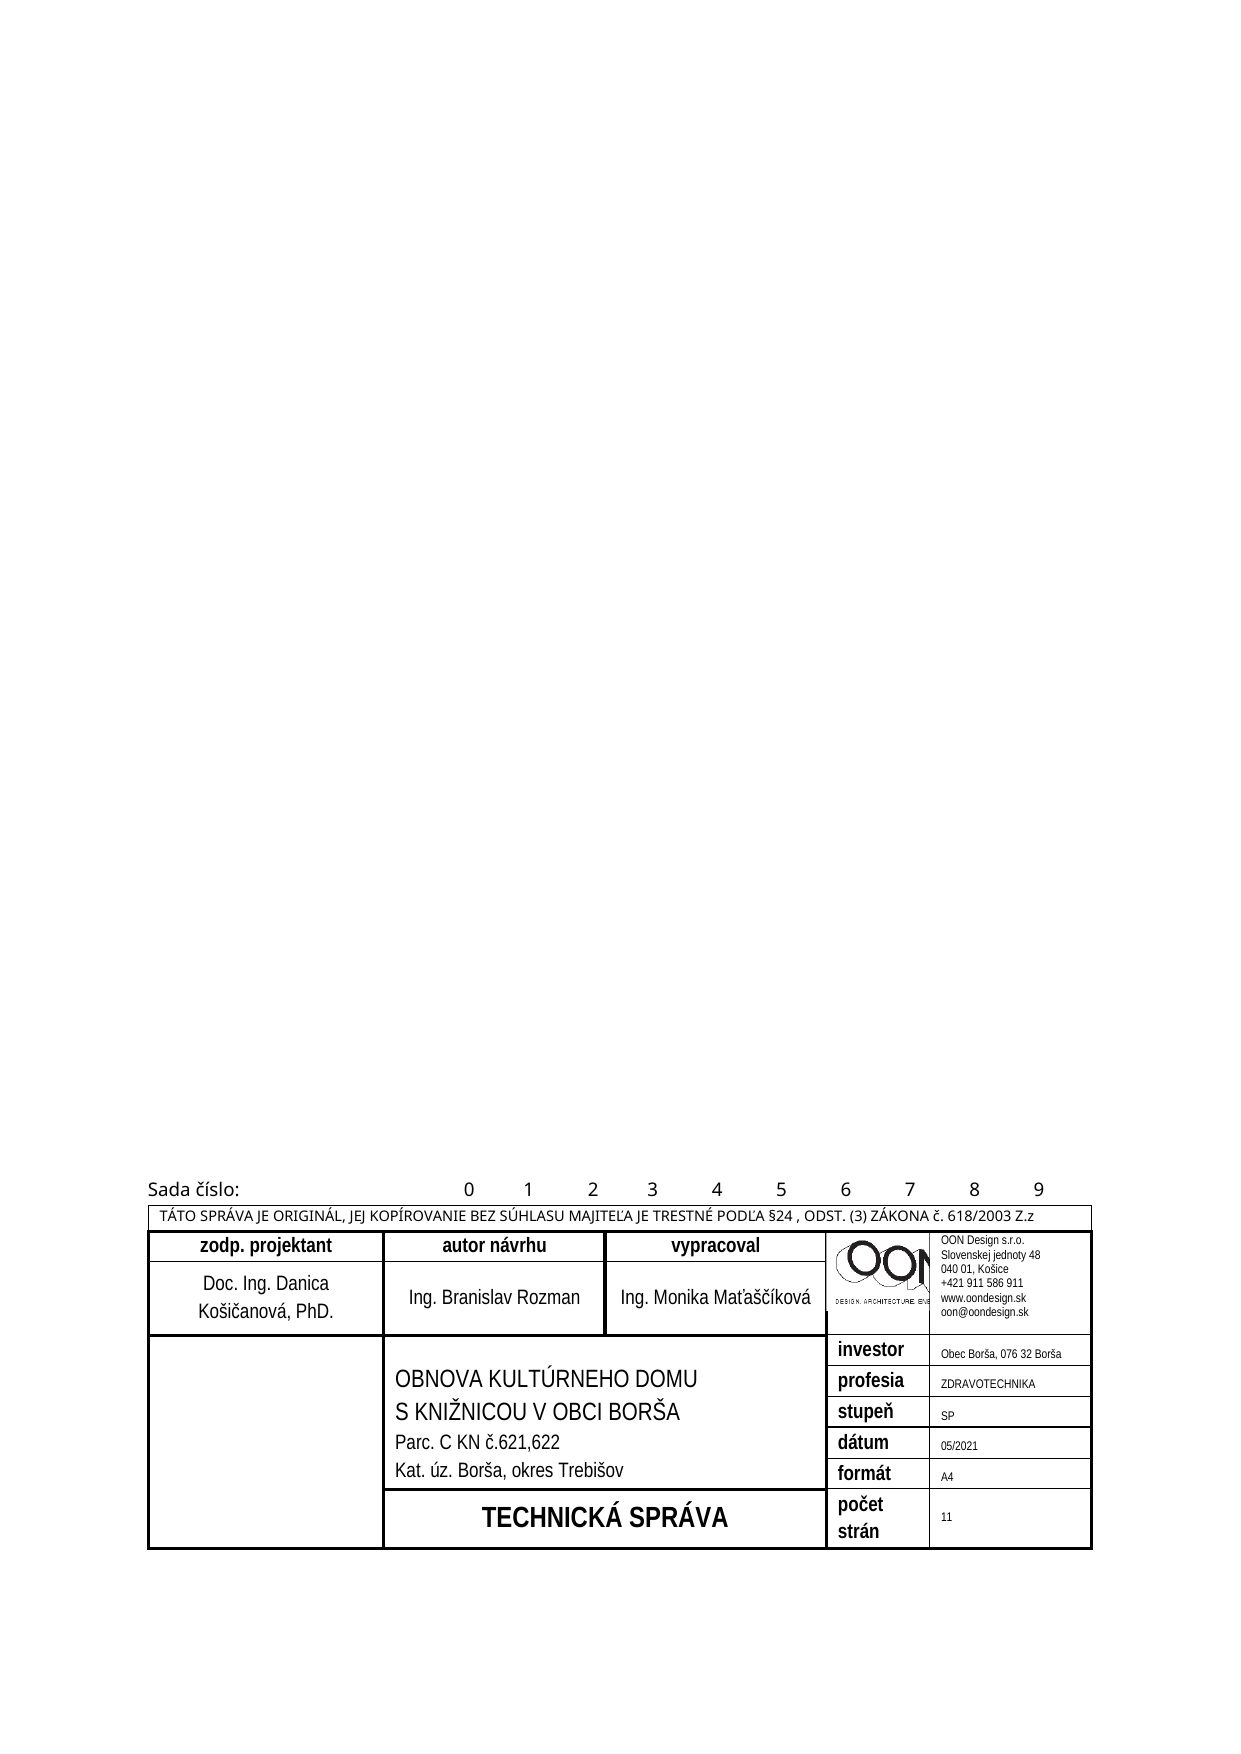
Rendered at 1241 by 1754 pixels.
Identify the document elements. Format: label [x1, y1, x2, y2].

picture [826, 1233, 930, 1311]
